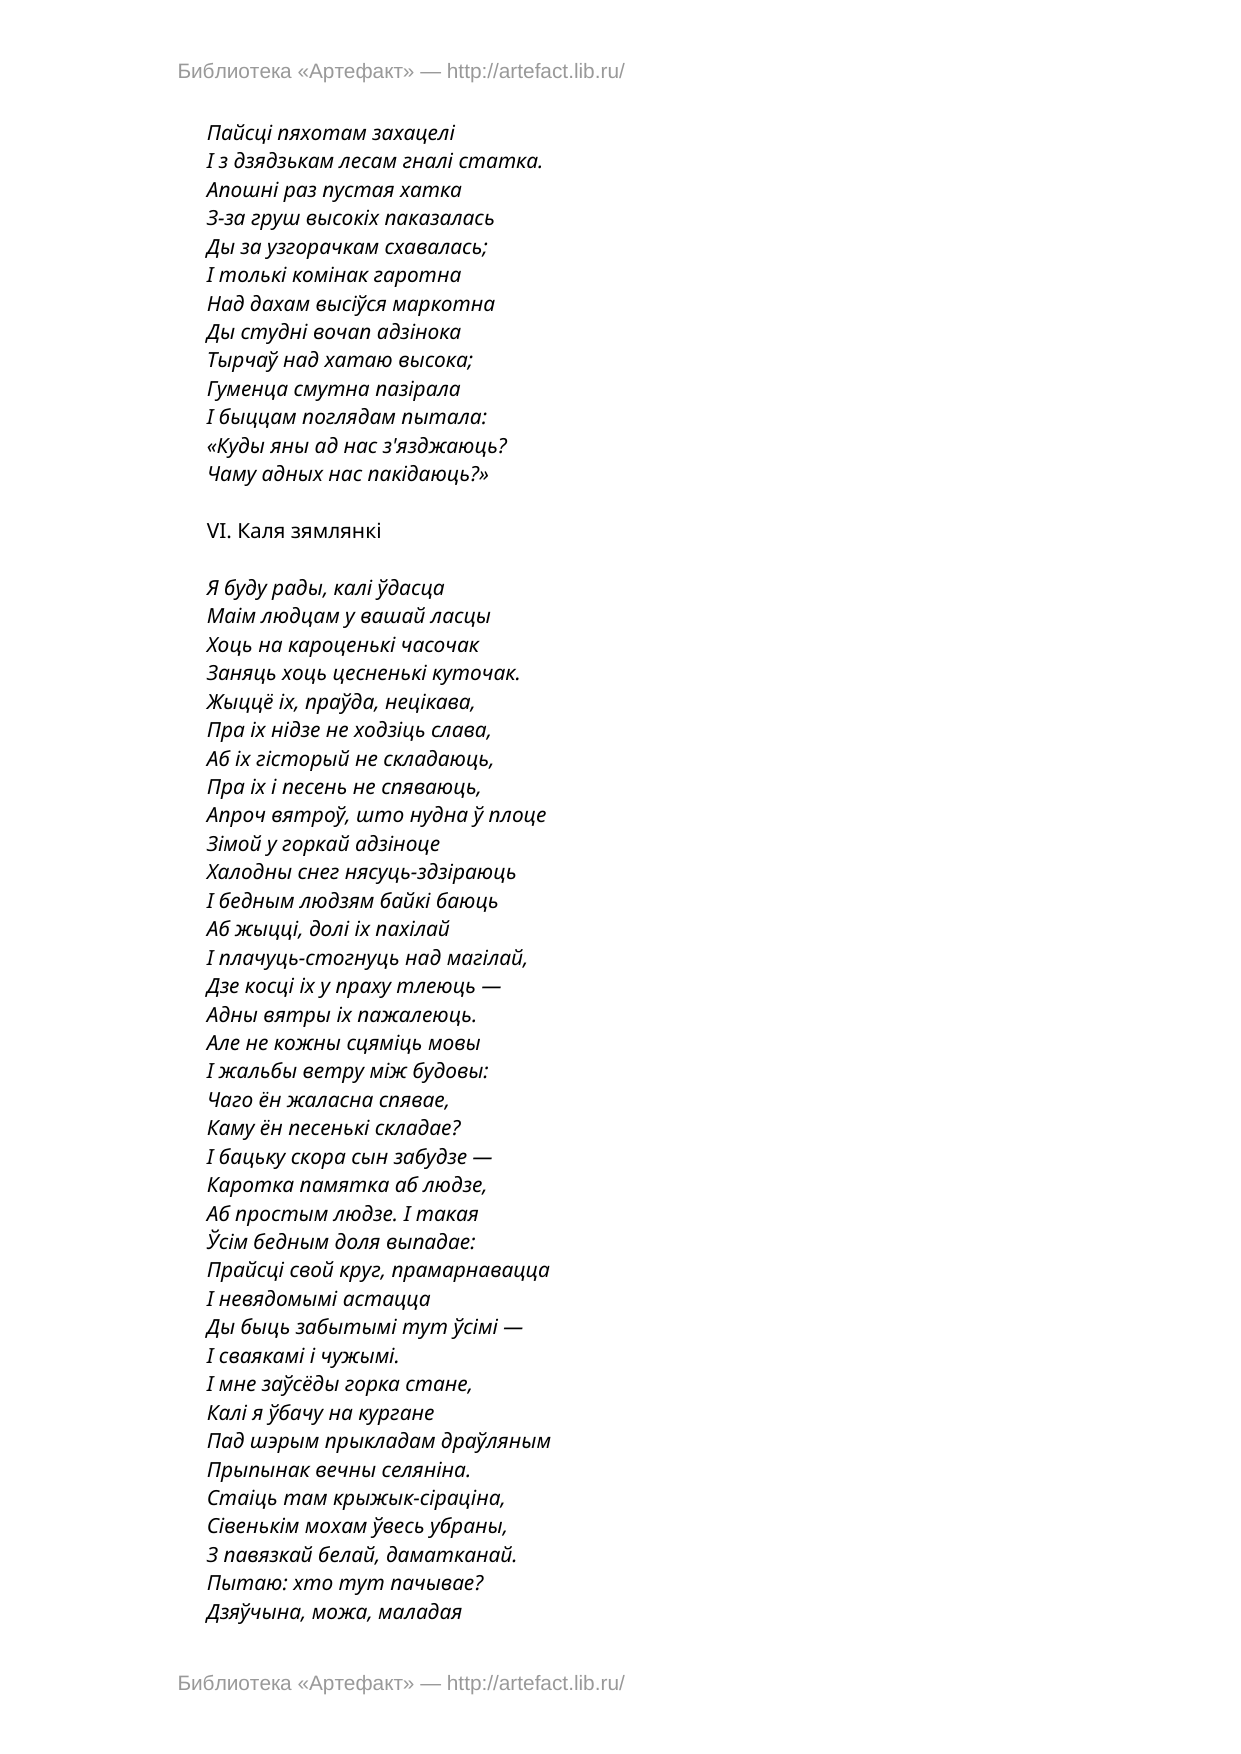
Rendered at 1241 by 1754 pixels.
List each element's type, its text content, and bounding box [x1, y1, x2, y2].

subtitle VІ. Каля зямлянкі [177, 516, 1122, 545]
subtitle Ды студні вочап адзінока [177, 317, 1122, 346]
subtitle Каму ён песенькі складае? [177, 1113, 1122, 1142]
subtitle І плачуць-стогнуць над магілай, [177, 943, 1122, 971]
subtitle Над дахам высіўся маркотна [177, 289, 1122, 317]
subtitle Адны вятры іх пажалеюць. [177, 1000, 1122, 1028]
subtitle Ды быць забытымі тут ўсімі — [177, 1312, 1122, 1341]
subtitle І з дзядзькам лесам гналі статка. [177, 147, 1122, 175]
subtitle І жальбы ветру між будовы: [177, 1057, 1122, 1085]
subtitle З-за груш высокіх паказалась [177, 203, 1122, 232]
subtitle Я буду рады, калі ўдасца [177, 573, 1122, 602]
subtitle Тырчаў над хатаю высока; [177, 346, 1122, 374]
subtitle Ўсім бедным доля выпадае: [177, 1227, 1122, 1256]
subtitle Сівенькім мохам ўвесь убраны, [177, 1512, 1122, 1540]
subtitle І мне заўсёды горка стане, [177, 1369, 1122, 1398]
subtitle І бацьку скора сын забудзе — [177, 1142, 1122, 1170]
subtitle Заняць хоць цесненькі куточак. [177, 658, 1122, 687]
subtitle І невядомымі астацца [177, 1284, 1122, 1312]
subtitle Стаіць там крыжык-сіраціна, [177, 1483, 1122, 1512]
subtitle І бедным людзям байкі баюць [177, 886, 1122, 914]
subtitle Аб жыцці, долі іх пахілай [177, 914, 1122, 943]
subtitle Пра іх нідзе не ходзіць слава, [177, 715, 1122, 744]
subtitle Але не кожны сцяміць мовы [177, 1028, 1122, 1057]
subtitle Чаму адных нас пакідаюць?» [177, 459, 1122, 488]
subtitle Пад шэрым прыкладам драўляным [177, 1426, 1122, 1455]
subtitle Пра іх і песень не спяваюць, [177, 772, 1122, 801]
subtitle І сваякамі і чужымі. [177, 1341, 1122, 1369]
subtitle Гуменца смутна пазірала [177, 374, 1122, 402]
subtitle Пытаю: хто тут пачывае? [177, 1568, 1122, 1597]
subtitle Жыццё іх, праўда, нецікава, [177, 687, 1122, 715]
subtitle Хоць на кароценькі часочак [177, 630, 1122, 658]
subtitle Пайсці пяхотам захацелі [177, 118, 1122, 147]
subtitle Калі я ўбачу на кургане [177, 1398, 1122, 1426]
subtitle І быццам поглядам пытала: [177, 402, 1122, 431]
subtitle Чаго ён жаласна спявае, [177, 1085, 1122, 1113]
subtitle Халодны снег нясуць-здзіраюць [177, 857, 1122, 886]
subtitle Ды за узгорачкам схавалась; [177, 232, 1122, 260]
subtitle Зімой у горкай адзіноце [177, 829, 1122, 857]
subtitle Аб іх гісторый не складаюць, [177, 744, 1122, 772]
subtitle Дзяўчына, можа, маладая [177, 1597, 1122, 1625]
subtitle «Куды яны ад нас з'язджаюць? [177, 431, 1122, 459]
subtitle Каротка памятка аб людзе, [177, 1170, 1122, 1199]
subtitle Прыпынак вечны селяніна. [177, 1455, 1122, 1483]
subtitle Прайсці свой круг, прамарнавацца [177, 1256, 1122, 1284]
subtitle І толькі комінак гаротна [177, 260, 1122, 289]
subtitle Апроч вятроў, што нудна ў плоце [177, 801, 1122, 829]
subtitle Маім людцам у вашай ласцы [177, 602, 1122, 630]
subtitle З павязкай белай, даматканай. [177, 1540, 1122, 1568]
subtitle Аб простым людзе. І такая [177, 1199, 1122, 1227]
subtitle Дзе косці іх у праху тлеюць — [177, 971, 1122, 1000]
subtitle Апошні раз пустая хатка [177, 175, 1122, 203]
